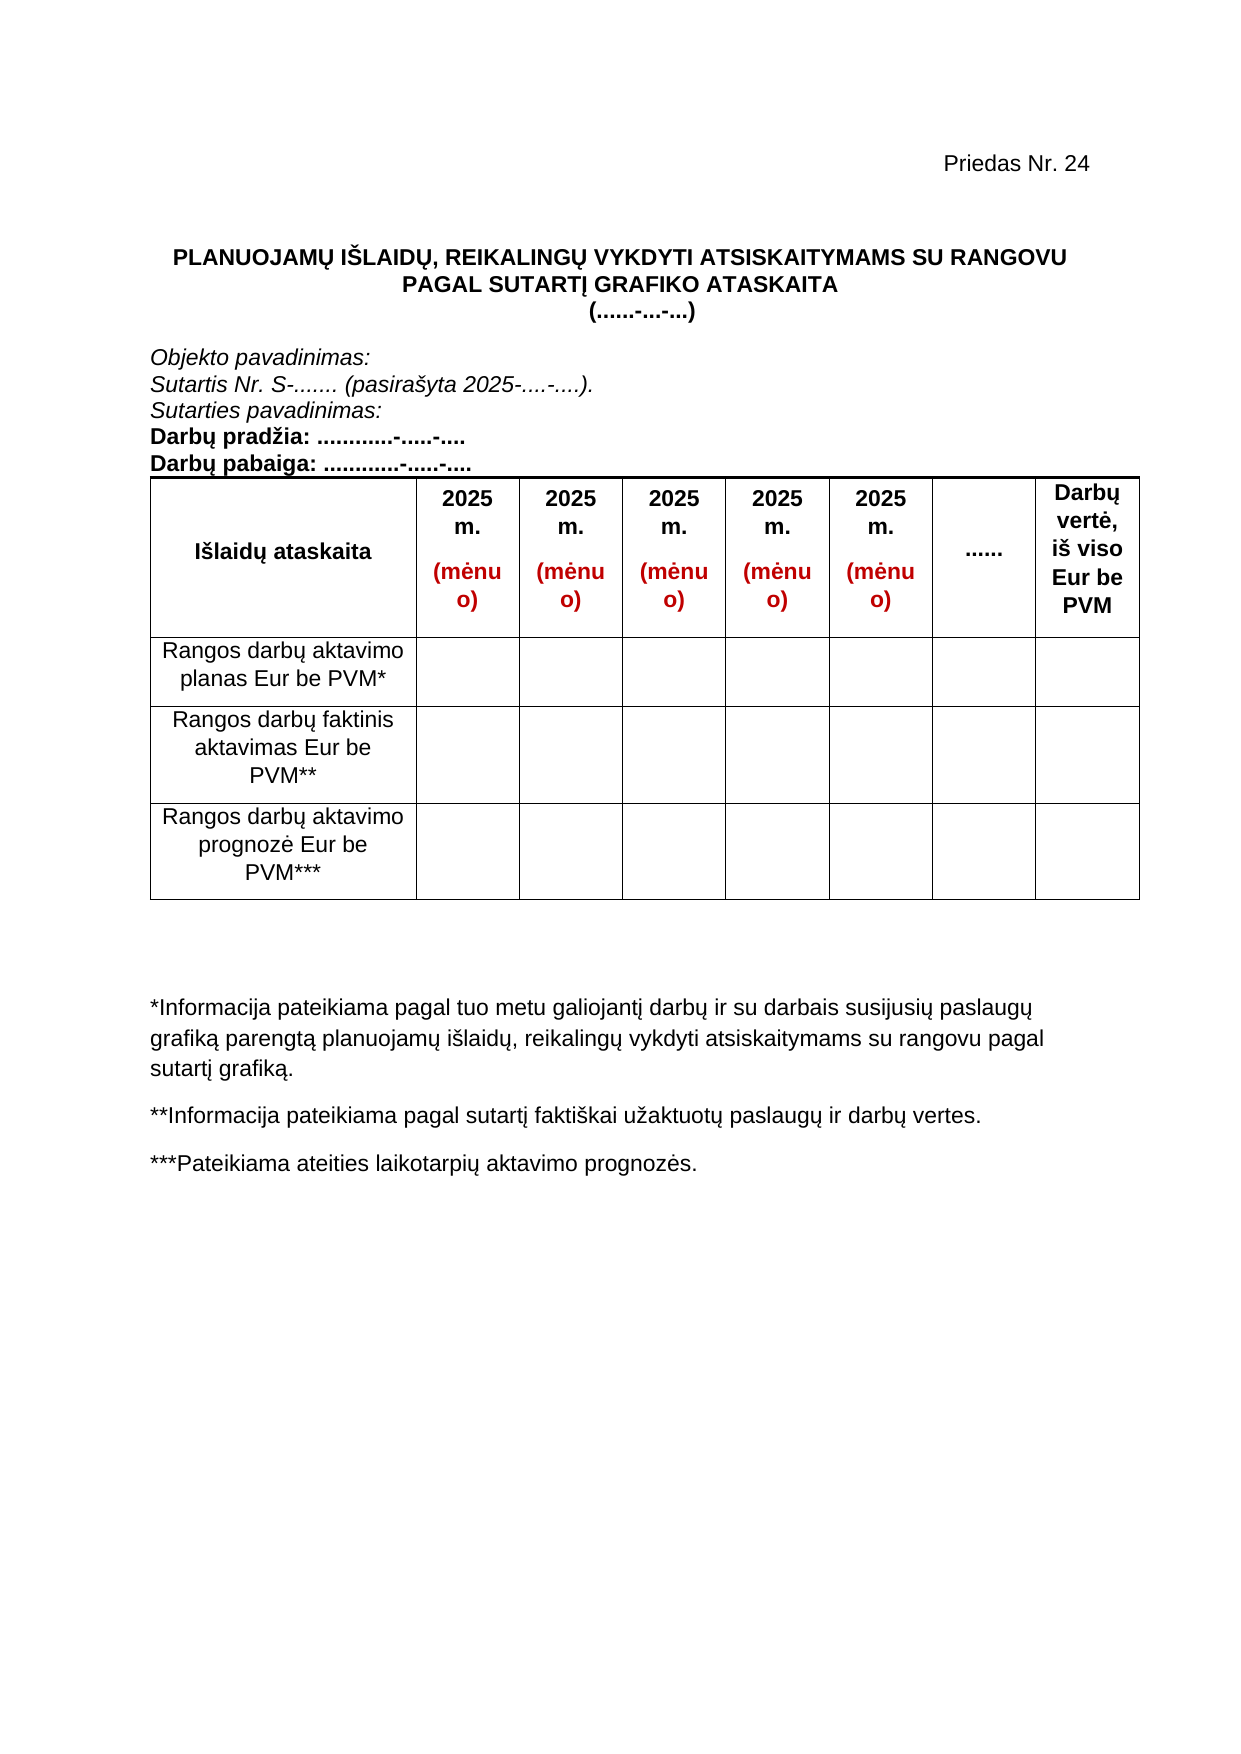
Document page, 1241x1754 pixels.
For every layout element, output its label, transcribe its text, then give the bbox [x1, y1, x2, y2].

table_cell Rangos darbų aktavimo prognozė Eur be PVM*** [151, 804, 416, 899]
table_cell [1036, 638, 1139, 706]
table_cell Rangos darbų faktinis aktavimas Eur be PVM** [151, 707, 416, 802]
text Sutarties pavadinimas: [150, 397, 1090, 423]
table_cell [623, 638, 725, 706]
table_cell [726, 707, 829, 802]
table_cell [1036, 707, 1139, 802]
table_cell [417, 707, 519, 802]
table_cell [726, 638, 829, 706]
table_header Išlaidų ataskaita [151, 479, 416, 637]
text ***Pateikiama ateities laikotarpių aktavimo prognozės. [150, 1150, 1090, 1176]
table_cell [933, 638, 1035, 706]
text (......-...-...) [150, 297, 1090, 323]
table_header 2025 m. (mėnuo) [623, 479, 725, 637]
text Priedas Nr. 24 [150, 150, 1090, 176]
text Darbų pradžia: ............-.....-.... [150, 423, 1090, 450]
table_cell Rangos darbų aktavimo planas Eur be PVM* [151, 638, 416, 706]
table_header 2025 m. (mėnuo) [726, 479, 829, 637]
table_cell [417, 638, 519, 706]
table_header 2025 m. (mėnuo) [417, 479, 519, 637]
table_cell [417, 804, 519, 899]
text Darbų pabaiga: ............-.....-.... [150, 450, 1090, 476]
table_cell [830, 707, 932, 802]
text **Informacija pateikiama pagal sutartį faktiškai užaktuotų paslaugų ir darbų vertes. [150, 1102, 1090, 1129]
table_cell [520, 707, 622, 802]
table_cell [520, 638, 622, 706]
table_cell [933, 707, 1035, 802]
table_cell [623, 804, 725, 899]
table_header ...... [933, 479, 1035, 637]
table_header Darbų vertė, iš viso Eur be PVM [1036, 479, 1139, 637]
text Sutartis Nr. S-....... (pasirašyta 2025-....-....). [150, 371, 1090, 397]
table_cell [830, 638, 932, 706]
table_cell [623, 707, 725, 802]
table_header 2025 m. (mėnuo) [520, 479, 622, 637]
text Objekto pavadinimas: [150, 344, 1090, 371]
table_cell [1036, 804, 1139, 899]
text *Informacija pateikiama pagal tuo metu galiojantį darbų ir su darbais susijusių paslaugų grafiką parengtą planuojamų išlaidų, reikalingų vykdyti atsiskaitymams su rangovu pagal sutartį grafiką. [150, 994, 1090, 1082]
table_cell [726, 804, 829, 899]
table_header 2025 m. (mėnuo) [830, 479, 932, 637]
table_cell [520, 804, 622, 899]
subtitle PLANUOJAMŲ IŠLAIDŲ, REIKALINGŲ VYKDYTI ATSISKAITYMAMS SU RANGOVU PAGAL SUTARTĮ GRAFIKO ATASKAITA [150, 244, 1090, 297]
table_cell [830, 804, 932, 899]
table_cell [933, 804, 1035, 899]
